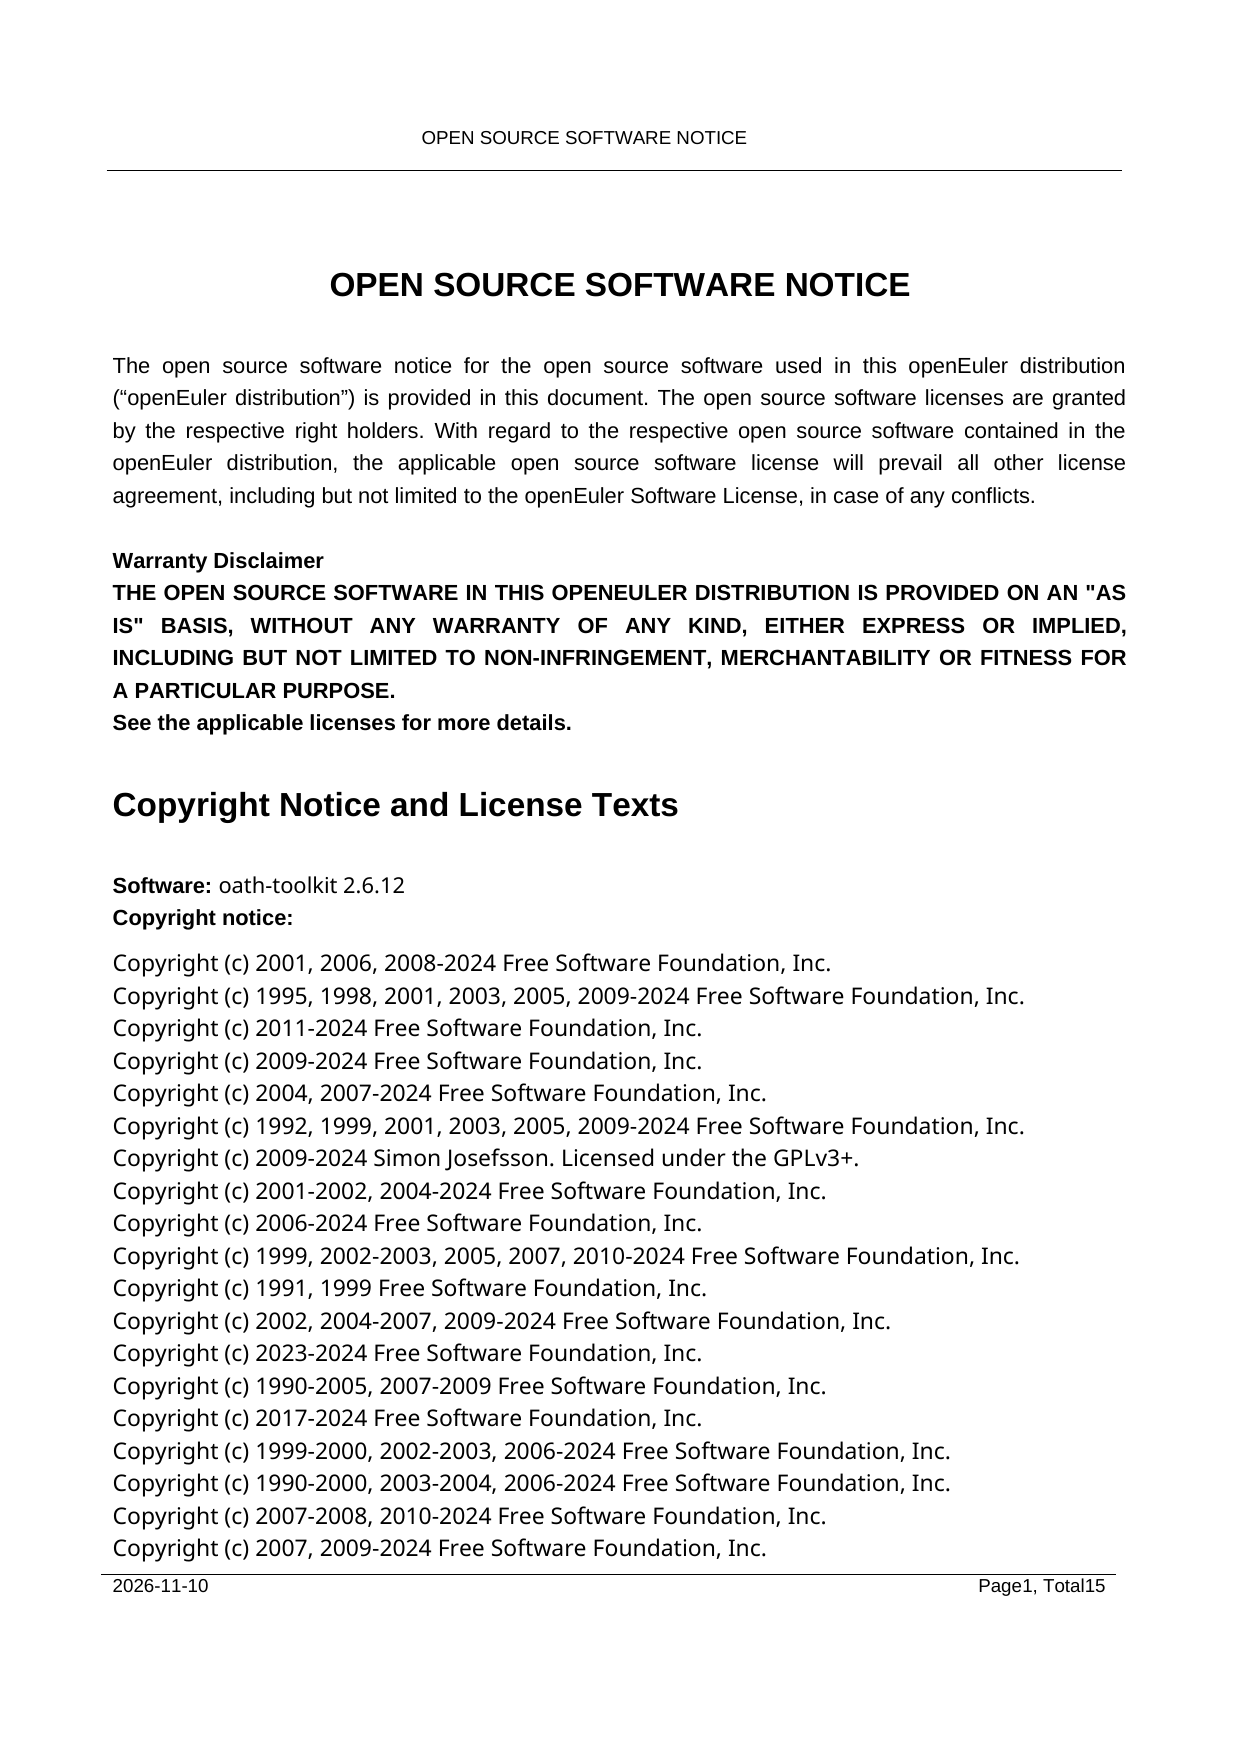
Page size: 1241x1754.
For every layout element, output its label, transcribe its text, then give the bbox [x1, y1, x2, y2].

title Software: oath-toolkit 2.6.12 [112, 869, 1128, 901]
text Copyright Notice and License Texts [112, 771, 1128, 836]
text Copyright notice: [112, 901, 1128, 934]
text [112, 947, 1128, 1564]
text OPEN SOURCE SOFTWARE NOTICE [112, 251, 1128, 316]
text THE OPEN SOURCE SOFTWARE IN THIS OPENEULER DISTRIBUTION IS PROVIDED ON AN "AS IS" BASIS, WITHOUT ANY WARRANTY OF ANY KIND, EITHER EXPRESS OR IMPLIED, INCLUDING BUT NOT LIMITED TO NON-INFRINGEMENT, MERCHANTABILITY OR FITNESS FOR A PARTICULAR PURPOSE. See the applicable licenses for more details. [112, 576, 1128, 739]
text Warranty Disclaimer [112, 544, 1128, 576]
text The open source software notice for the open source software used in this openEuler distribution (“openEuler distribution”) is provided in this document. The open source software licenses are granted by the respective right holders. With regard to the respective open source software contained in the openEuler distribution, the applicable open source software license will prevail all other license agreement, including but not limited to the openEuler Software License, in case of any conflicts. [112, 349, 1128, 511]
